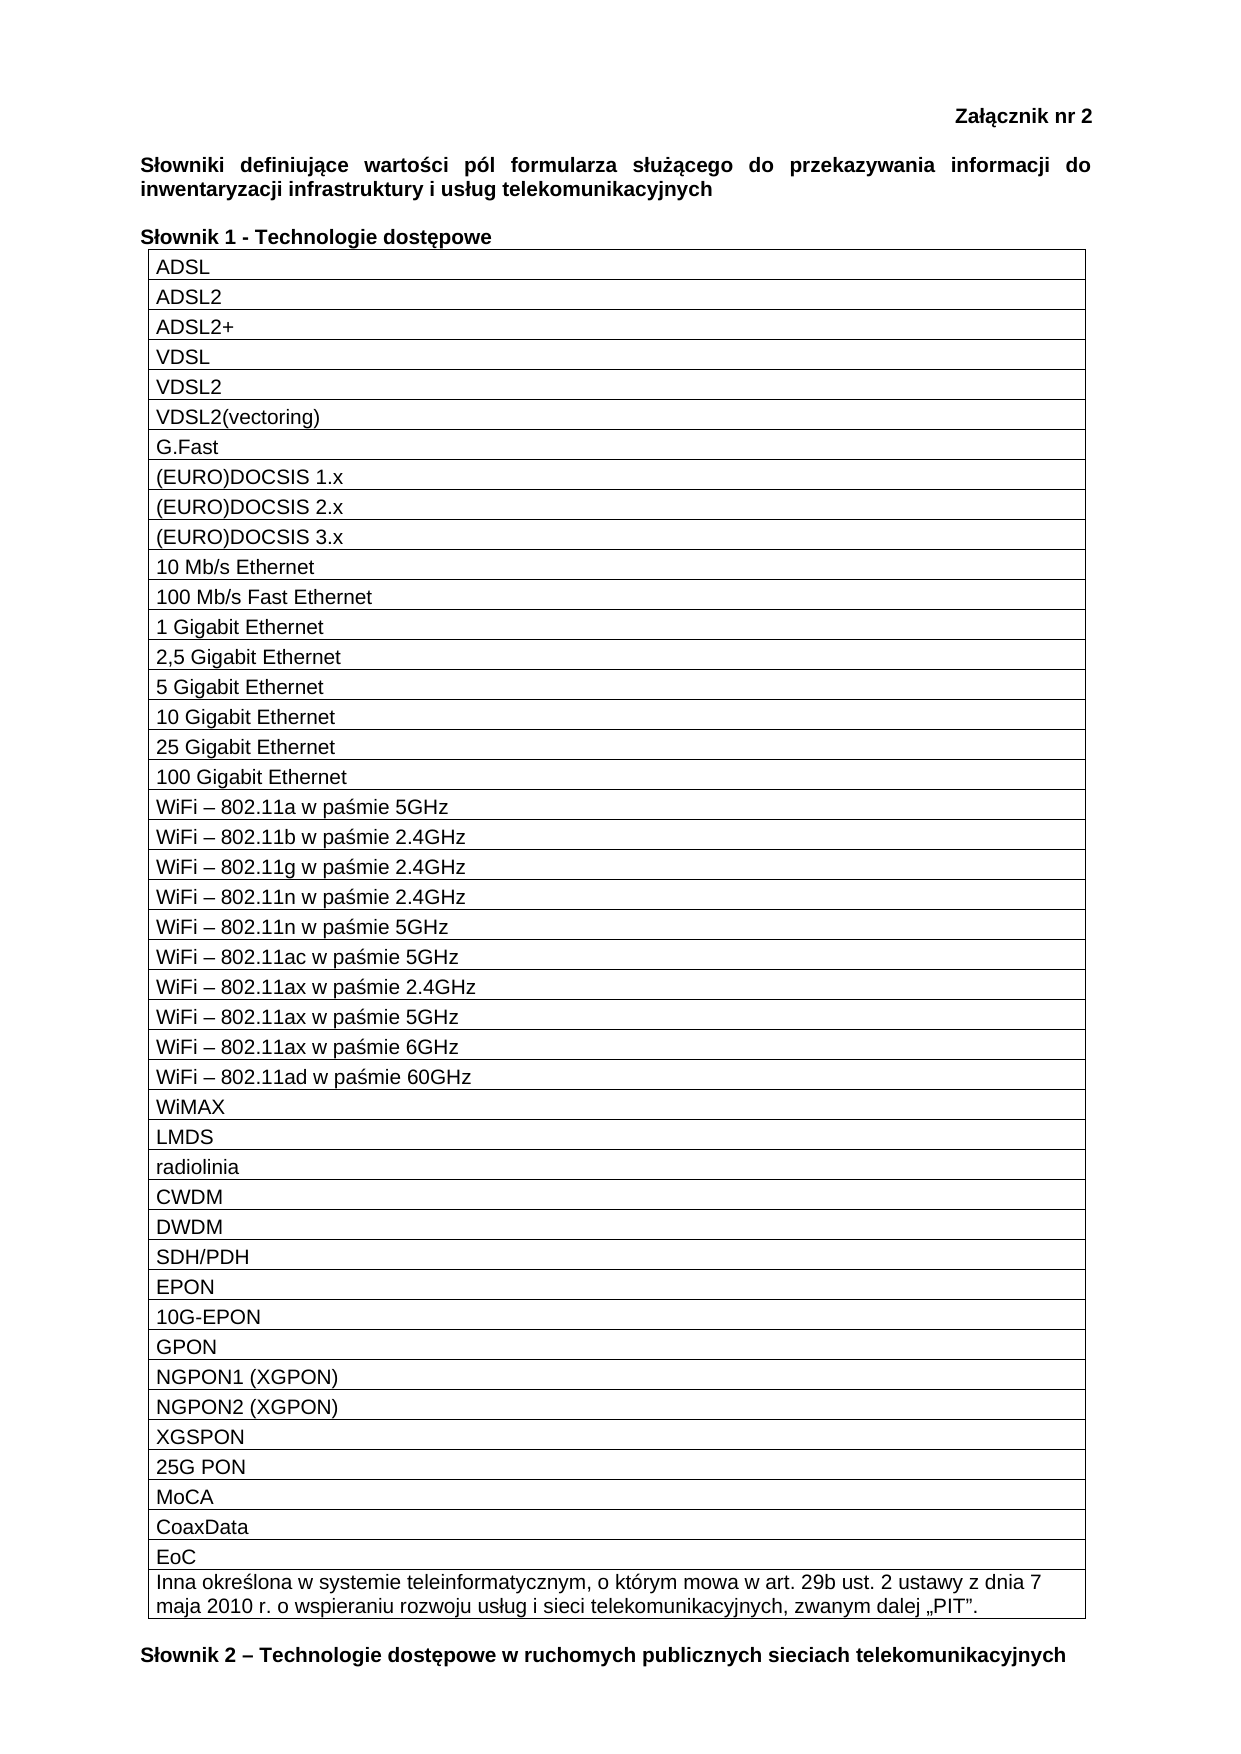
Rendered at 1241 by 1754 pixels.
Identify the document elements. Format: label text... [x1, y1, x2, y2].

table_cell WiFi – 802.11ax w paśmie 6GHz [149, 1030, 1085, 1059]
table_cell EPON [149, 1270, 1085, 1299]
table_cell DWDM [149, 1210, 1085, 1239]
table_cell WiFi – 802.11a w paśmie 5GHz [149, 790, 1085, 819]
table_cell WiFi – 802.11b w paśmie 2.4GHz [149, 820, 1085, 849]
table_cell CoaxData [149, 1510, 1085, 1539]
table_cell ADSL2 [149, 280, 1085, 309]
table_cell (EURO)DOCSIS 2.x [149, 490, 1085, 519]
table_cell WiMAX [149, 1090, 1085, 1119]
table_cell VDSL [149, 340, 1085, 369]
table_cell 100 Mb/s Fast Ethernet [149, 580, 1085, 609]
text Słownik 2 – Technologie dostępowe w ruchomych publicznych sieciach telekomunikacyjnych [140, 1643, 1092, 1667]
table_cell XGSPON [149, 1420, 1085, 1449]
table_cell radiolinia [149, 1150, 1085, 1179]
table_cell ADSL2+ [149, 310, 1085, 339]
table_cell 10 Gigabit Ethernet [149, 700, 1085, 729]
table_cell 10G-EPON [149, 1300, 1085, 1329]
table_cell 5 Gigabit Ethernet [149, 670, 1085, 699]
table_cell NGPON1 (XGPON) [149, 1360, 1085, 1389]
text Załącznik nr 2 [140, 104, 1092, 128]
table_cell (EURO)DOCSIS 3.x [149, 520, 1085, 549]
table_cell GPON [149, 1330, 1085, 1359]
table_cell G.Fast [149, 430, 1085, 459]
text Słownik 1 - Technologie dostępowe [140, 225, 1092, 249]
table_cell WiFi – 802.11n w paśmie 5GHz [149, 910, 1085, 939]
table_cell 25 Gigabit Ethernet [149, 730, 1085, 759]
table_cell 10 Mb/s Ethernet [149, 550, 1085, 579]
table_cell WiFi – 802.11ac w paśmie 5GHz [149, 940, 1085, 969]
table_cell 100 Gigabit Ethernet [149, 760, 1085, 789]
table_cell 2,5 Gigabit Ethernet [149, 640, 1085, 669]
table_cell WiFi – 802.11n w paśmie 2.4GHz [149, 880, 1085, 909]
table_cell WiFi – 802.11ax w paśmie 5GHz [149, 1000, 1085, 1029]
table_cell 1 Gigabit Ethernet [149, 610, 1085, 639]
table_cell VDSL2 [149, 370, 1085, 399]
table_cell WiFi – 802.11ax w paśmie 2.4GHz [149, 970, 1085, 999]
text Słowniki definiujące wartości pól formularza służącego do przekazywania informacji do inwentaryzacji infrastruktury i usług telekomunikacyjnych [140, 153, 1092, 201]
table_cell SDH/PDH [149, 1240, 1085, 1269]
table_cell NGPON2 (XGPON) [149, 1390, 1085, 1419]
table_cell MoCA [149, 1480, 1085, 1509]
table_cell VDSL2(vectoring) [149, 400, 1085, 429]
table_cell WiFi – 802.11g w paśmie 2.4GHz [149, 850, 1085, 879]
table_cell CWDM [149, 1180, 1085, 1209]
table_cell (EURO)DOCSIS 1.x [149, 460, 1085, 489]
table_cell LMDS [149, 1120, 1085, 1149]
table_header ADSL [149, 250, 1085, 279]
table_cell EoC [149, 1540, 1085, 1569]
table_cell 25G PON [149, 1450, 1085, 1479]
table_cell Inna określona w systemie teleinformatycznym, o którym mowa w art. 29b ust. 2 ustawy z dnia 7 maja 2010 r. o wspieraniu rozwoju usług i sieci telekomunikacyjnych, zwanym dalej „PIT”. [149, 1570, 1085, 1618]
table_cell WiFi – 802.11ad w paśmie 60GHz [149, 1060, 1085, 1089]
